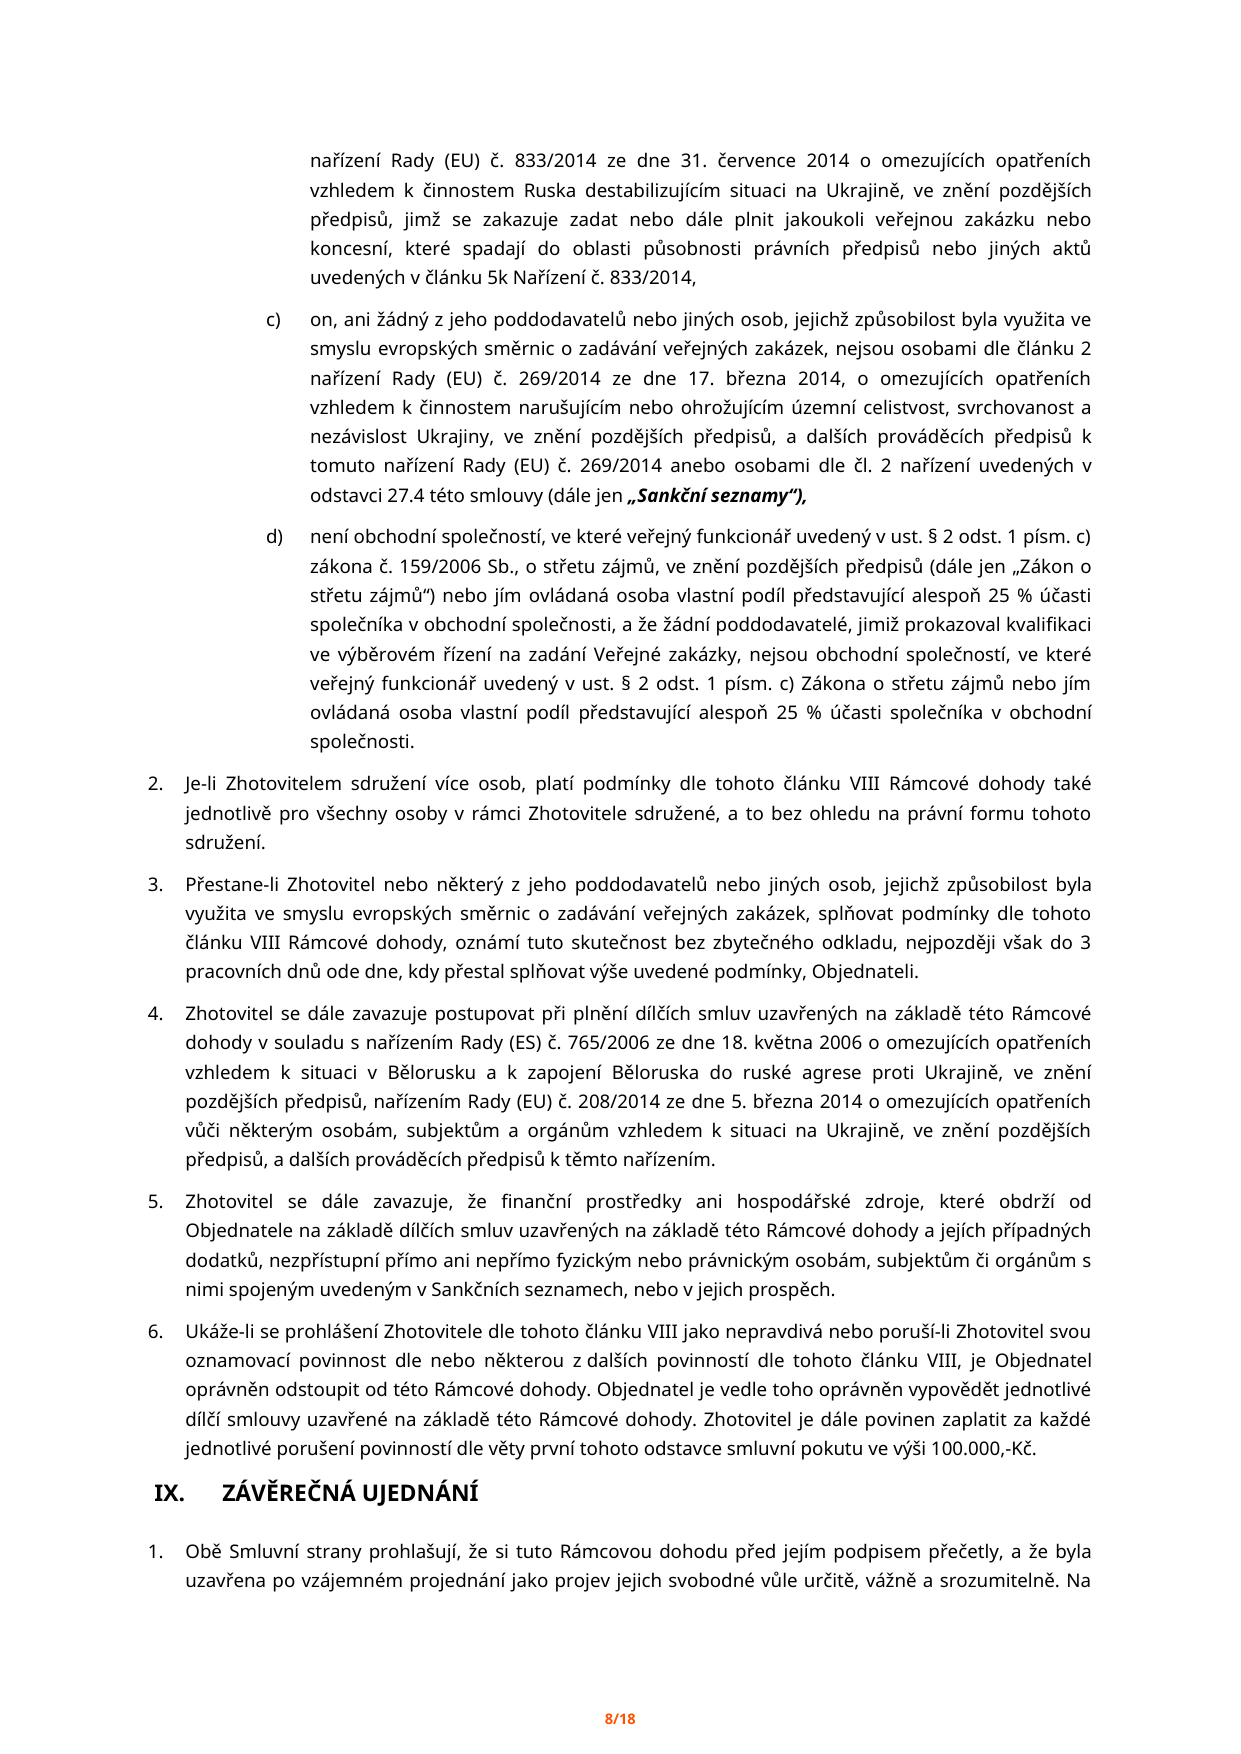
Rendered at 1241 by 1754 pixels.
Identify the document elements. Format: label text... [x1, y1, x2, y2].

list Je-li Zhotovitelem sdružení více osob, platí podmínky dle tohoto článku VIII Rámcové dohody také jednotlivě pro všechny osoby v rámci Zhotovitele sdružené, a to bez ohledu na právní formu tohoto sdružení. [148, 771, 1093, 854]
list Zhotovitel se dále zavazuje postupovat při plnění dílčích smluv uzavřených na základě této Rámcové dohody v souladu s nařízením Rady (ES) č. 765/2006 ze dne 18. května 2006 o omezujících opatřeních vzhledem k situaci v Bělorusku a k zapojení Běloruska do ruské agrese proti Ukrajině, ve znění pozdějších předpisů, nařízením Rady (EU) č. 208/2014 ze dne 5. března 2014 o omezujících opatřeních vůči některým osobám, subjektům a orgánům vzhledem k situaci na Ukrajině, ve znění pozdějších předpisů, a dalších prováděcích předpisů k těmto nařízením. [148, 1000, 1093, 1172]
list Ukáže-li se prohlášení Zhotovitele dle tohoto článku VIII jako nepravdivá nebo poruší-li Zhotovitel svou oznamovací povinnost dle nebo některou z dalších povinností dle tohoto článku VIII, je Objednatel oprávněn odstoupit od této Rámcové dohody. Objednatel je vedle toho oprávněn vypovědět jednotlivé dílčí smlouvy uzavřené na základě této Rámcové dohody. Zhotovitel je dále povinen zaplatit za každé jednotlivé porušení povinností dle věty první tohoto odstavce smluvní pokutu ve výši 100.000,-Kč. [148, 1318, 1093, 1461]
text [266, 148, 1093, 290]
text není obchodní společností, ve které veřejný funkcionář uvedený v ust. § 2 odst. 1 písm. c) zákona č. 159/2006 Sb., o střetu zájmů, ve znění pozdějších předpisů (dále jen „Zákon o střetu zájmů“) nebo jím ovládaná osoba vlastní podíl představující alespoň 25 % účasti společníka v obchodní společnosti, a že žádní poddodavatelé, jimiž prokazoval kvalifikaci ve výběrovém řízení na zadání Veřejné zakázky, nejsou obchodní společností, ve které veřejný funkcionář uvedený v ust. § 2 odst. 1 písm. c) Zákona o střetu zájmů nebo jím ovládaná osoba vlastní podíl představující alespoň 25 % účasti společníka v obchodní společnosti. [266, 524, 1093, 754]
list ZÁVĚREČNÁ UJEDNÁNÍ [185, 1477, 1093, 1508]
text on, ani žádný z jeho poddodavatelů nebo jiných osob, jejichž způsobilost byla využita ve smyslu evropských směrnic o zadávání veřejných zakázek, nejsou osobami dle článku 2 nařízení Rady (EU) č. 269/2014 ze dne 17. března 2014, o omezujících opatřeních vzhledem k činnostem narušujícím nebo ohrožujícím územní celistvost, svrchovanost a nezávislost Ukrajiny, ve znění pozdějších předpisů, a dalších prováděcích předpisů k tomuto nařízení Rady (EU) č. 269/2014 anebo osobami dle čl. 2 nařízení uvedených v odstavci 27.4 této smlouvy (dále jen „Sankční seznamy“), [266, 306, 1093, 508]
list Přestane-li Zhotovitel nebo některý z jeho poddodavatelů nebo jiných osob, jejichž způsobilost byla využita ve smyslu evropských směrnic o zadávání veřejných zakázek, splňovat podmínky dle tohoto článku VIII Rámcové dohody, oznámí tuto skutečnost bez zbytečného odkladu, nejpozději však do 3 pracovních dnů ode dne, kdy přestal splňovat výše uvedené podmínky, Objednateli. [148, 871, 1093, 984]
list Zhotovitel se dále zavazuje, že finanční prostředky ani hospodářské zdroje, které obdrží od Objednatele na základě dílčích smluv uzavřených na základě této Rámcové dohody a jejích případných dodatků, nezpřístupní přímo ani nepřímo fyzickým nebo právnickým osobám, subjektům či orgánům s nimi spojeným uvedeným v Sankčních seznamech, nebo v jejich prospěch. [148, 1188, 1093, 1302]
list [148, 1538, 1093, 1593]
